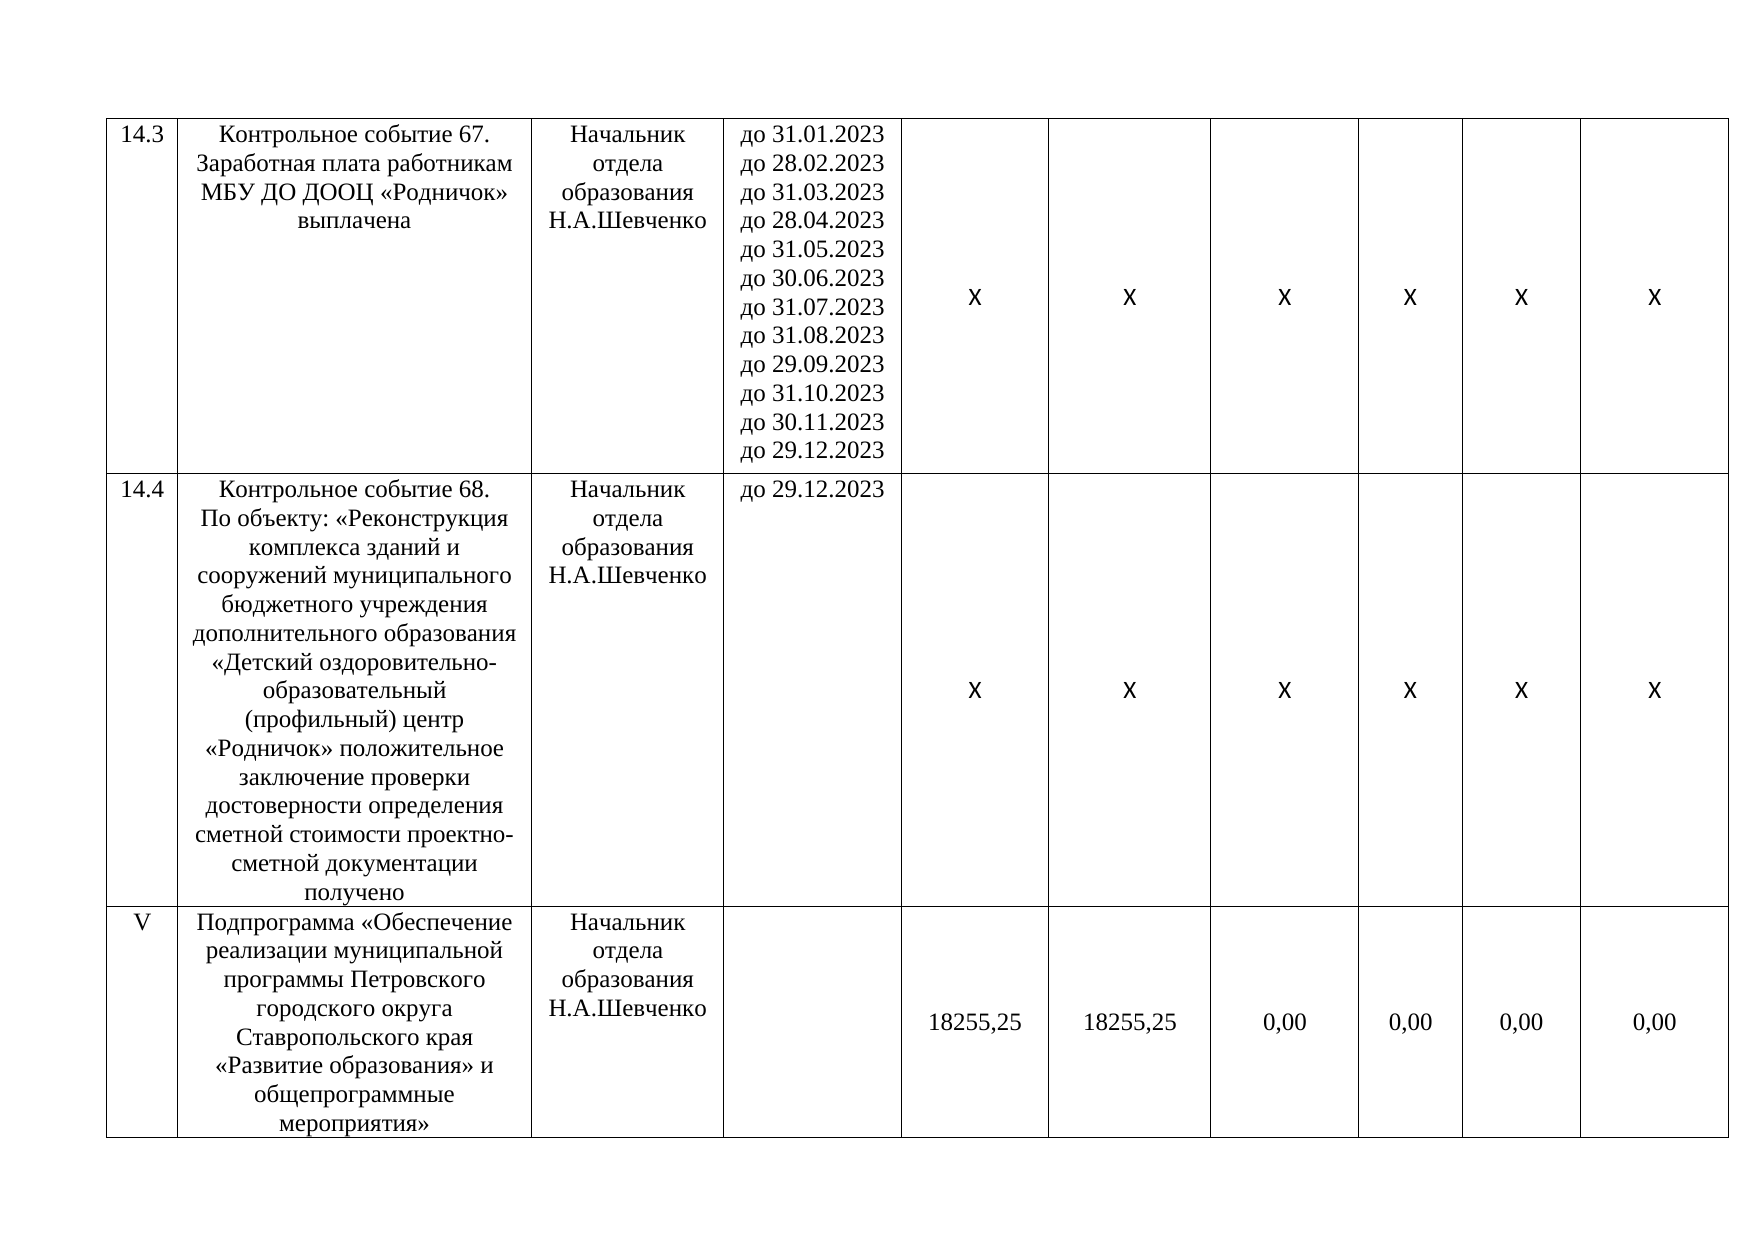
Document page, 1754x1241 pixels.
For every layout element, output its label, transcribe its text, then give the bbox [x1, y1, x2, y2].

table_cell X [1581, 119, 1728, 473]
table_cell V [107, 907, 177, 1137]
table_cell X [902, 119, 1048, 473]
table_cell X [1359, 474, 1462, 906]
table_cell 14.3 [107, 119, 177, 473]
table_cell 14.4 [107, 474, 177, 906]
table_cell X [902, 474, 1048, 906]
table_cell 0,00 [1581, 907, 1728, 1137]
table_cell до 31.01.2023 до 28.02.2023 до 31.03.2023 до 28.04.2023 до 31.05.2023 до 30.06.2023 до 31.07.2023 до 31.08.2023 до 29.09.2023 до 31.10.2023 до 30.11.2023 до 29.12.2023 [724, 119, 901, 473]
table_cell 0,00 [1359, 907, 1462, 1137]
table_cell Подпрограмма «Обеспечение реализации муниципальной программы Петровского городского округа Ставропольского края «Развитие образования» и общепрограммные мероприятия» [178, 907, 531, 1137]
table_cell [532, 907, 723, 1137]
table_cell [724, 907, 901, 1137]
table_cell X [1359, 119, 1462, 473]
table_cell 18255,25 [1049, 907, 1210, 1137]
table_cell X [1049, 119, 1210, 473]
table_cell до 29.12.2023 [724, 474, 901, 906]
table_cell 0,00 [1463, 907, 1580, 1137]
table_cell Контрольное событие 67. Заработная плата работникам МБУ ДО ДООЦ «Родничок» выплачена [178, 119, 531, 473]
table_cell X [1581, 474, 1728, 906]
table_cell 18255,25 [902, 907, 1048, 1137]
table_cell Контрольное событие 68. По объекту: «Реконструкция комплекса зданий и сооружений муниципального бюджетного учреждения дополнительного образования «Детский оздоровительно-образовательный (профильный) центр «Родничок» положительное заключение проверки достоверности определения сметной стоимости проектно-сметной документации получено [178, 474, 531, 906]
table_cell Начальник отдела образования Н.А.Шевченко [532, 474, 723, 906]
table_cell X [1463, 474, 1580, 906]
table_cell X [1211, 474, 1358, 906]
table_cell X [1463, 119, 1580, 473]
table_cell X [1049, 474, 1210, 906]
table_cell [532, 119, 723, 473]
table_cell X [1211, 119, 1358, 473]
table_cell 0,00 [1211, 907, 1358, 1137]
